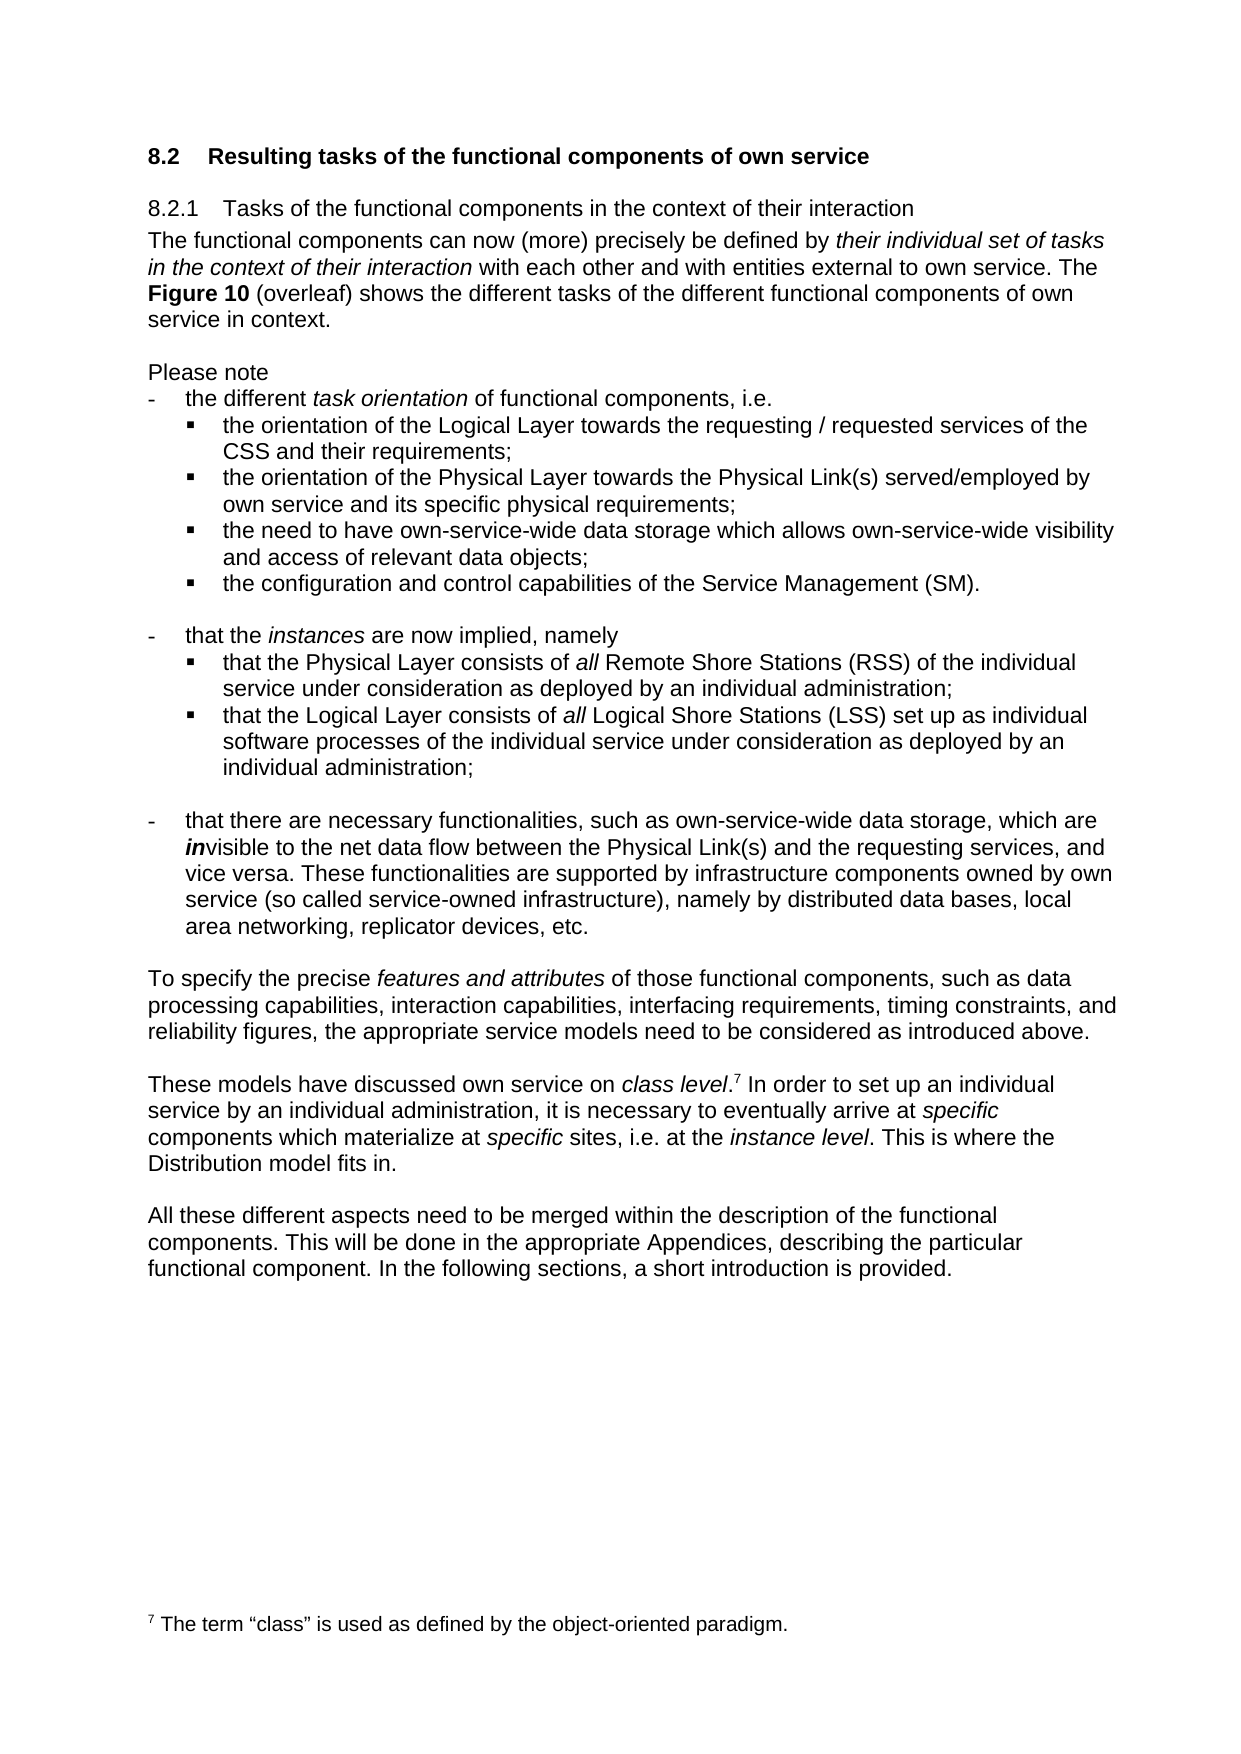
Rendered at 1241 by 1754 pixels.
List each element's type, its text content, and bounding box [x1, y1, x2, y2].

list that there are necessary functionalities, such as own-service-wide data storage, which are invisible to the net data flow between the Physical Link(s) and the requesting services, and vice versa. These functionalities are supported by infrastructure components owned by own service (so called service-owned infrastructure), namely by distributed data bases, local area networking, replicator devices, etc. [148, 807, 1122, 939]
list that the Logical Layer consists of all Logical Shore Stations (LSS) set up as individual software processes of the individual service under consideration as deployed by an individual administration; [185, 702, 1122, 781]
text These models have discussed own service on class level. In order to set up an individual service by an individual administration, it is necessary to eventually arrive at specific components which materialize at specific sites, i.e. at the instance level. This is where the Distribution model fits in. [148, 1071, 1122, 1176]
list the configuration and control capabilities of the Service Management (SM). [185, 570, 1122, 596]
subtitle Resulting tasks of the functional components of own service [148, 143, 1122, 169]
text To specify the precise features and attributes of those functional components, such as data processing capabilities, interaction capabilities, interfacing requirements, timing constraints, and reliability figures, the appropriate service models need to be considered as introduced above. [148, 965, 1122, 1044]
list that the instances are now implied, namely [148, 622, 1122, 649]
list the orientation of the Physical Layer towards the Physical Link(s) served/employed by own service and its specific physical requirements; [185, 464, 1122, 517]
text All these different aspects need to be merged within the description of the functional components. This will be done in the appropriate Appendices, describing the particular functional component. In the following sections, a short introduction is provided. [148, 1202, 1122, 1282]
subtitle Tasks of the functional components in the context of their interaction [148, 194, 1122, 221]
list that the Physical Layer consists of all Remote Shore Stations (RSS) of the individual service under consideration as deployed by an individual administration; [185, 649, 1122, 702]
text The functional components can now (more) precisely be defined by their individual set of tasks in the context of their interaction with each other and with entities external to own service. The Figure 10 (overleaf) shows the different tasks of the different functional components of own service in context. [148, 227, 1122, 332]
list the orientation of the Logical Layer towards the requesting / requested services of the CSS and their requirements; [185, 412, 1122, 464]
list the need to have own-service-wide data storage which allows own-service-wide visibility and access of relevant data objects; [185, 517, 1122, 570]
text Please note [148, 359, 1122, 385]
list the different task orientation of functional components, i.e. [148, 385, 1122, 412]
